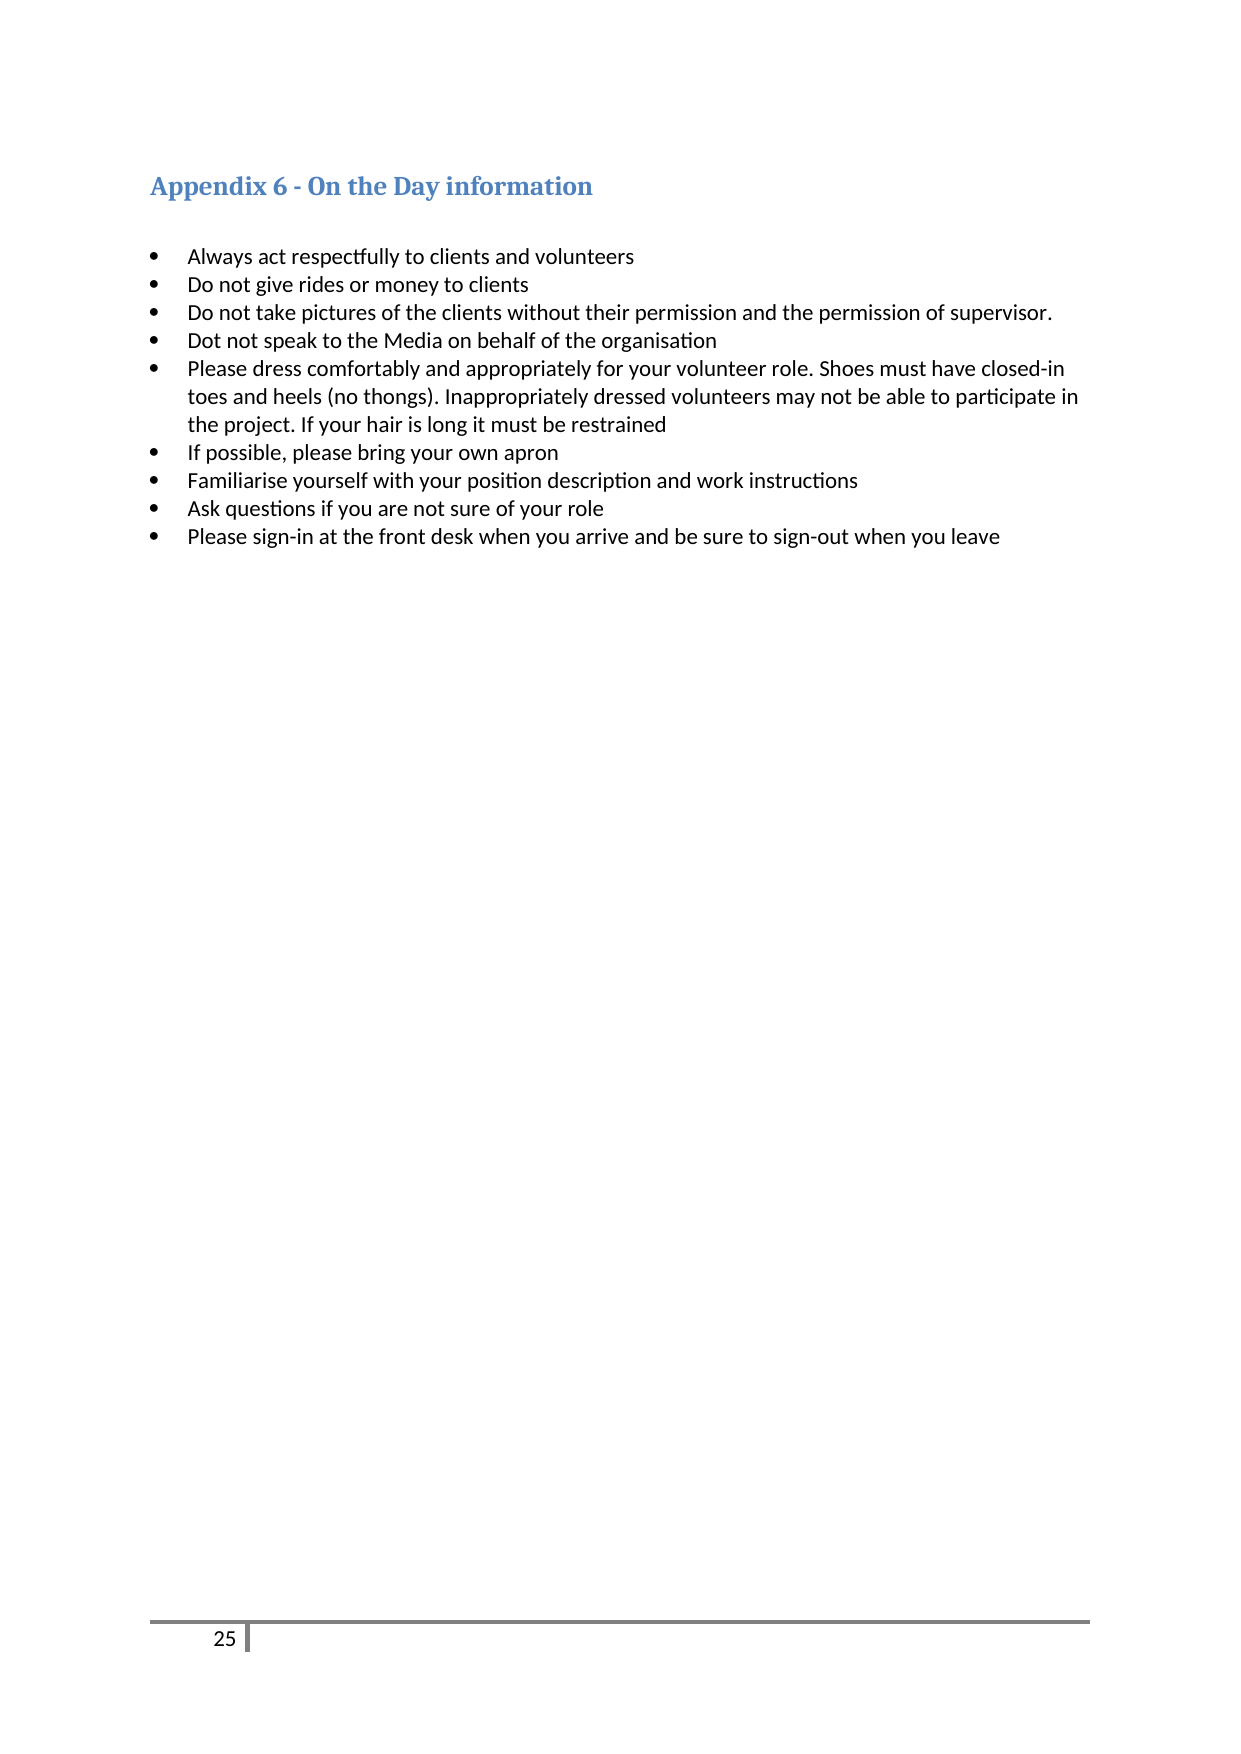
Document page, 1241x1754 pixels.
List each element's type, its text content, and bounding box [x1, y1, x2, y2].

list Always act respectfully to clients and volunteers [150, 242, 1090, 270]
list Ask questions if you are not sure of your role [150, 494, 1090, 522]
list Please sign-in at the front desk when you arrive and be sure to sign-out when you leave [150, 522, 1090, 551]
list Please dress comfortably and appropriately for your volunteer role. Shoes must have closed-in toes and heels (no thongs). Inappropriately dressed volunteers may not be able to participate in the project. If your hair is long it must be restrained [150, 354, 1090, 438]
subtitle Appendix 6 - On the Day information [150, 171, 1090, 238]
list If possible, please bring your own apron [150, 438, 1090, 466]
list Do not take pictures of the clients without their permission and the permission of supervisor. [150, 298, 1090, 326]
list Familiarise yourself with your position description and work instructions [150, 466, 1090, 494]
list Dot not speak to the Media on behalf of the organisation [150, 326, 1090, 354]
list Do not give rides or money to clients [150, 270, 1090, 298]
